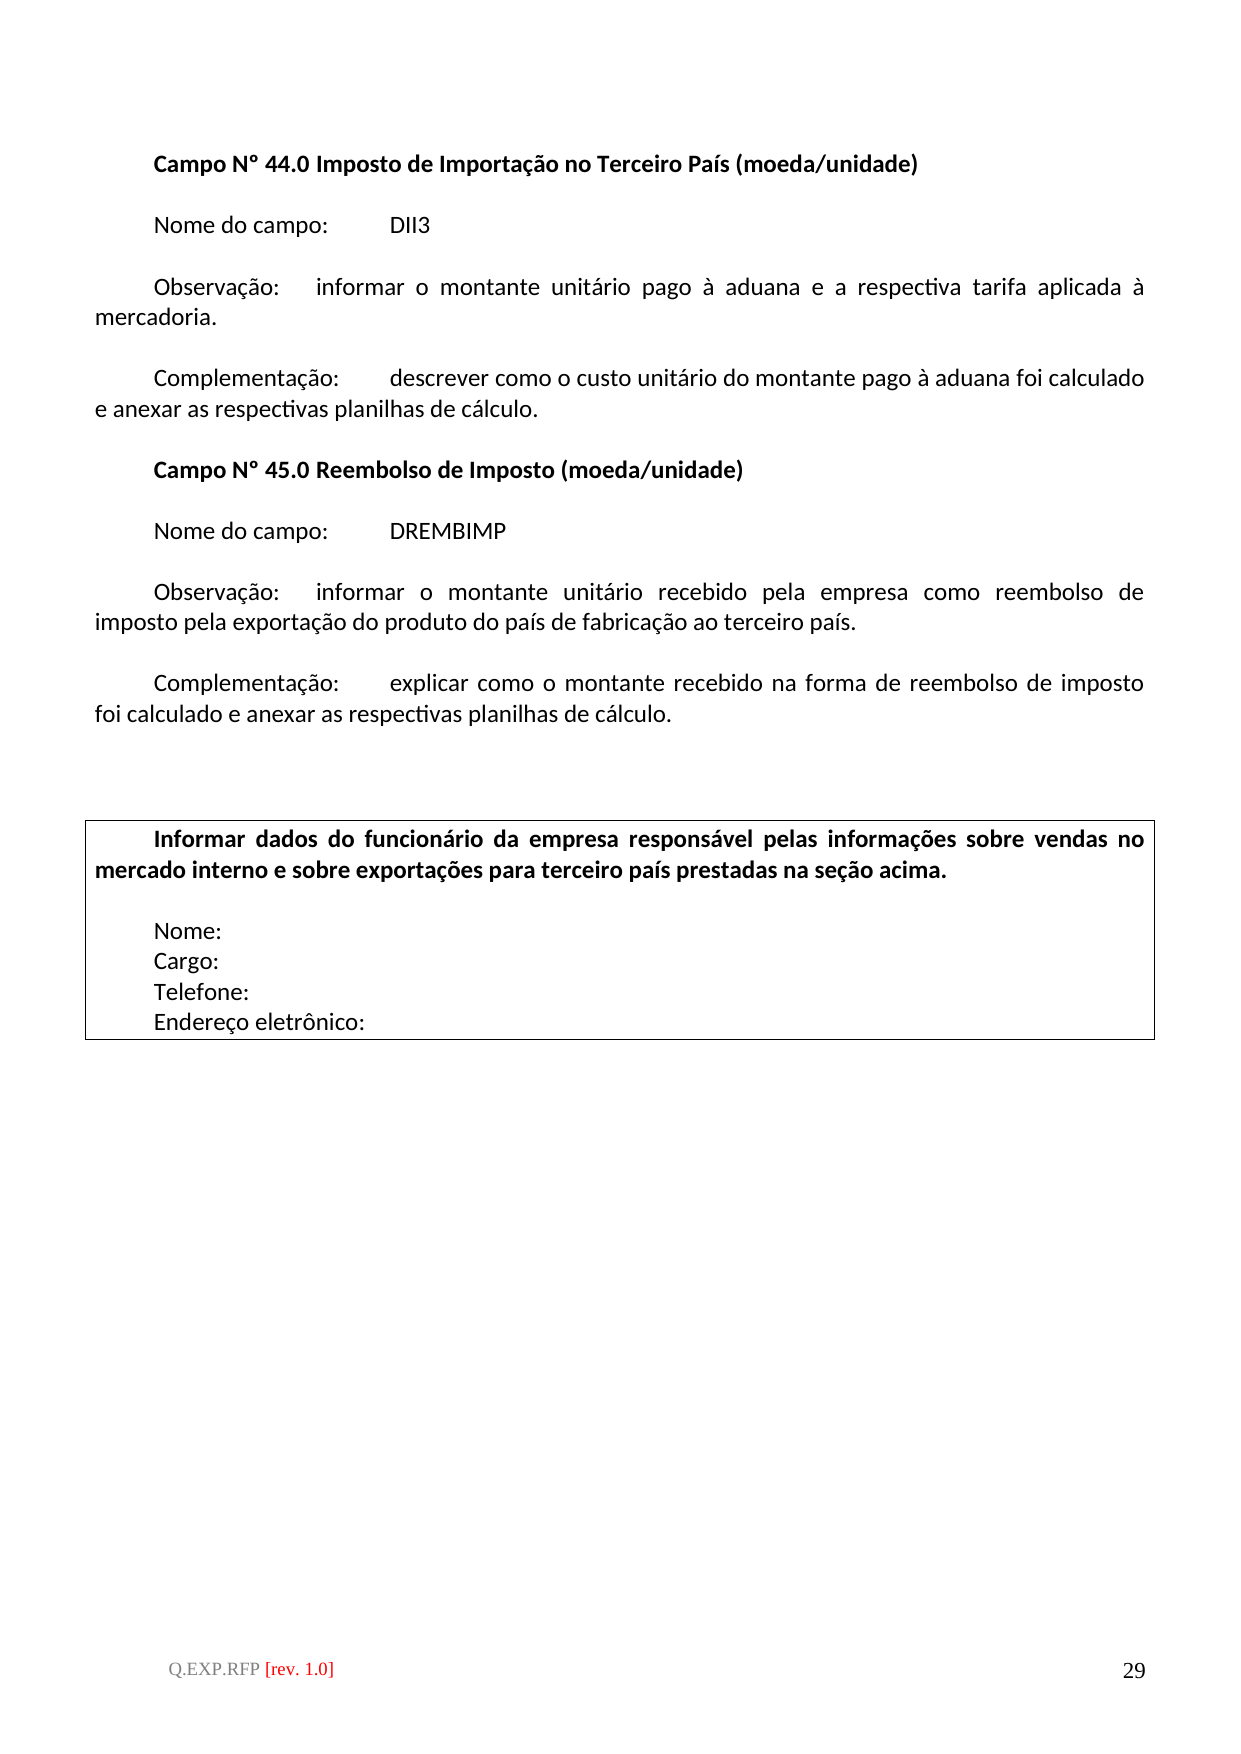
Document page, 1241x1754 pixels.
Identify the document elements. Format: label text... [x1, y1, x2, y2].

text Nome: [94, 915, 1146, 945]
text Complementação: explicar como o montante recebido na forma de reembolso de imposto foi calculado e anexar as respectivas planilhas de cálculo. [94, 667, 1146, 728]
text Cargo: [94, 945, 1146, 976]
text Observação: informar o montante unitário recebido pela empresa como reembolso de imposto pela exportação do produto do país de fabricação ao terceiro país. [94, 576, 1146, 637]
text Nome do campo: DII3 [94, 210, 1146, 240]
text Nome do campo: DREMBIMP [94, 515, 1146, 545]
text Complementação: descrever como o custo unitário do montante pago à aduana foi calculado e anexar as respectivas planilhas de cálculo. [94, 362, 1146, 423]
text Campo Nº 44.0 Imposto de Importação no Terceiro País (moeda/unidade) [94, 149, 1146, 179]
text Observação: informar o montante unitário pago à aduana e a respectiva tarifa aplicada à mercadoria. [94, 271, 1146, 332]
text Endereço eletrônico: [86, 1003, 1154, 1039]
text Telefone: [94, 976, 1146, 1003]
text Informar dados do funcionário da empresa responsável pelas informações sobre vendas no mercado interno e sobre exportações para terceiro país prestadas na seção acima. [86, 821, 1154, 884]
text Campo Nº 45.0 Reembolso de Imposto (moeda/unidade) [94, 454, 1146, 484]
